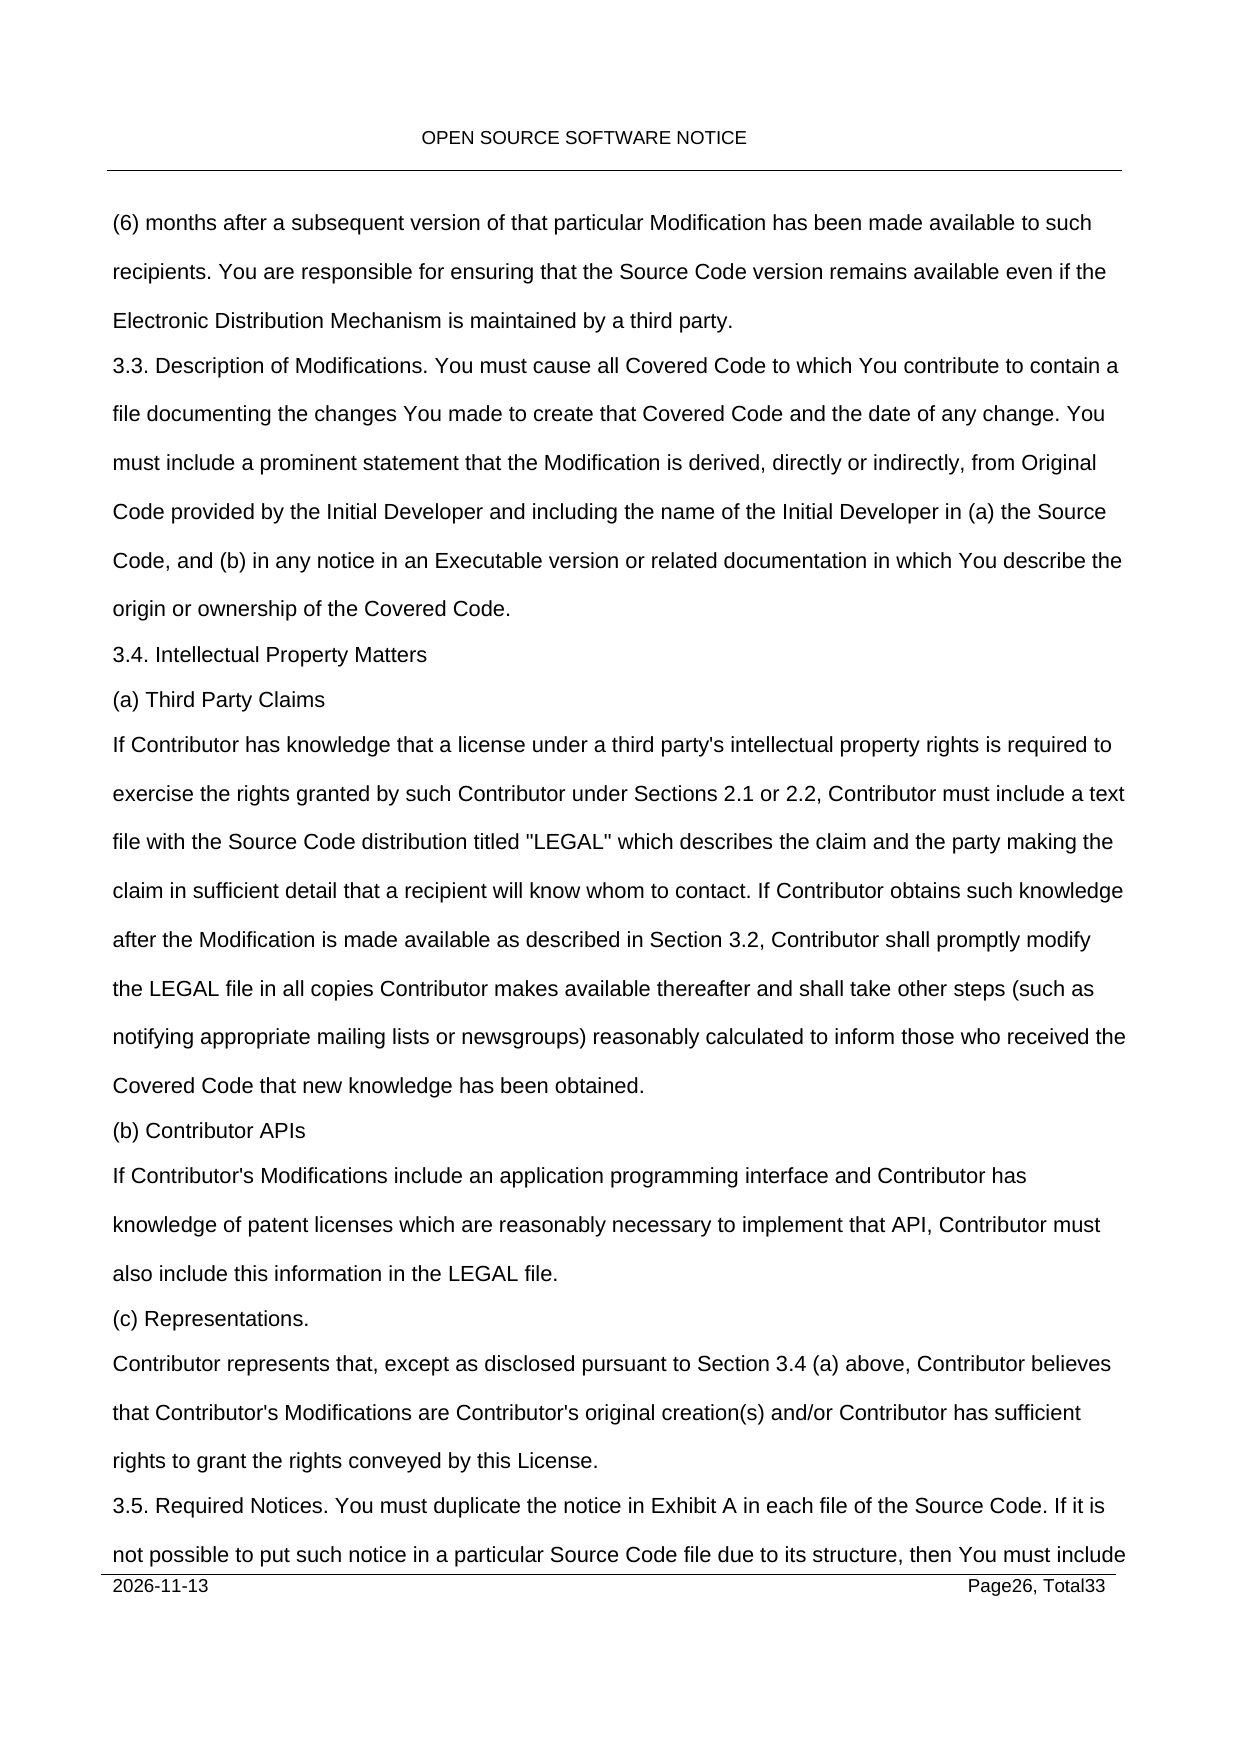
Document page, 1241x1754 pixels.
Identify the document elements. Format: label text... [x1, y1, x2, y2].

text If Contributor's Modifications include an application programming interface and Contributor has knowledge of patent licenses which are reasonably necessary to implement that API, Contributor must also include this information in the LEGAL file. [112, 1159, 1128, 1289]
text (c) Representations. [112, 1302, 1128, 1334]
text (a) Third Party Claims [112, 683, 1128, 715]
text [112, 1490, 1128, 1571]
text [112, 206, 1128, 336]
text If Contributor has knowledge that a license under a third party's intellectual property rights is required to exercise the rights granted by such Contributor under Sections 2.1 or 2.2, Contributor must include a text file with the Source Code distribution titled "LEGAL" which describes the claim and the party making the claim in sufficient detail that a recipient will know whom to contact. If Contributor obtains such knowledge after the Modification is made available as described in Section 3.2, Contributor shall promptly modify the LEGAL file in all copies Contributor makes available thereafter and shall take other steps (such as notifying appropriate mailing lists or newsgroups) reasonably calculated to inform those who received the Covered Code that new knowledge has been obtained. [112, 728, 1128, 1102]
text (b) Contributor APIs [112, 1114, 1128, 1147]
text Contributor represents that, except as disclosed pursuant to Section 3.4 (a) above, Contributor believes that Contributor's Modifications are Contributor's original creation(s) and/or Contributor has sufficient rights to grant the rights conveyed by this License. [112, 1347, 1128, 1477]
text 3.3. Description of Modifications. You must cause all Covered Code to which You contribute to contain a file documenting the changes You made to create that Covered Code and the date of any change. You must include a prominent statement that the Modification is derived, directly or indirectly, from Original Code provided by the Initial Developer and including the name of the Initial Developer in (a) the Source Code, and (b) in any notice in an Executable version or related documentation in which You describe the origin or ownership of the Covered Code. [112, 349, 1128, 625]
text 3.4. Intellectual Property Matters [112, 638, 1128, 670]
